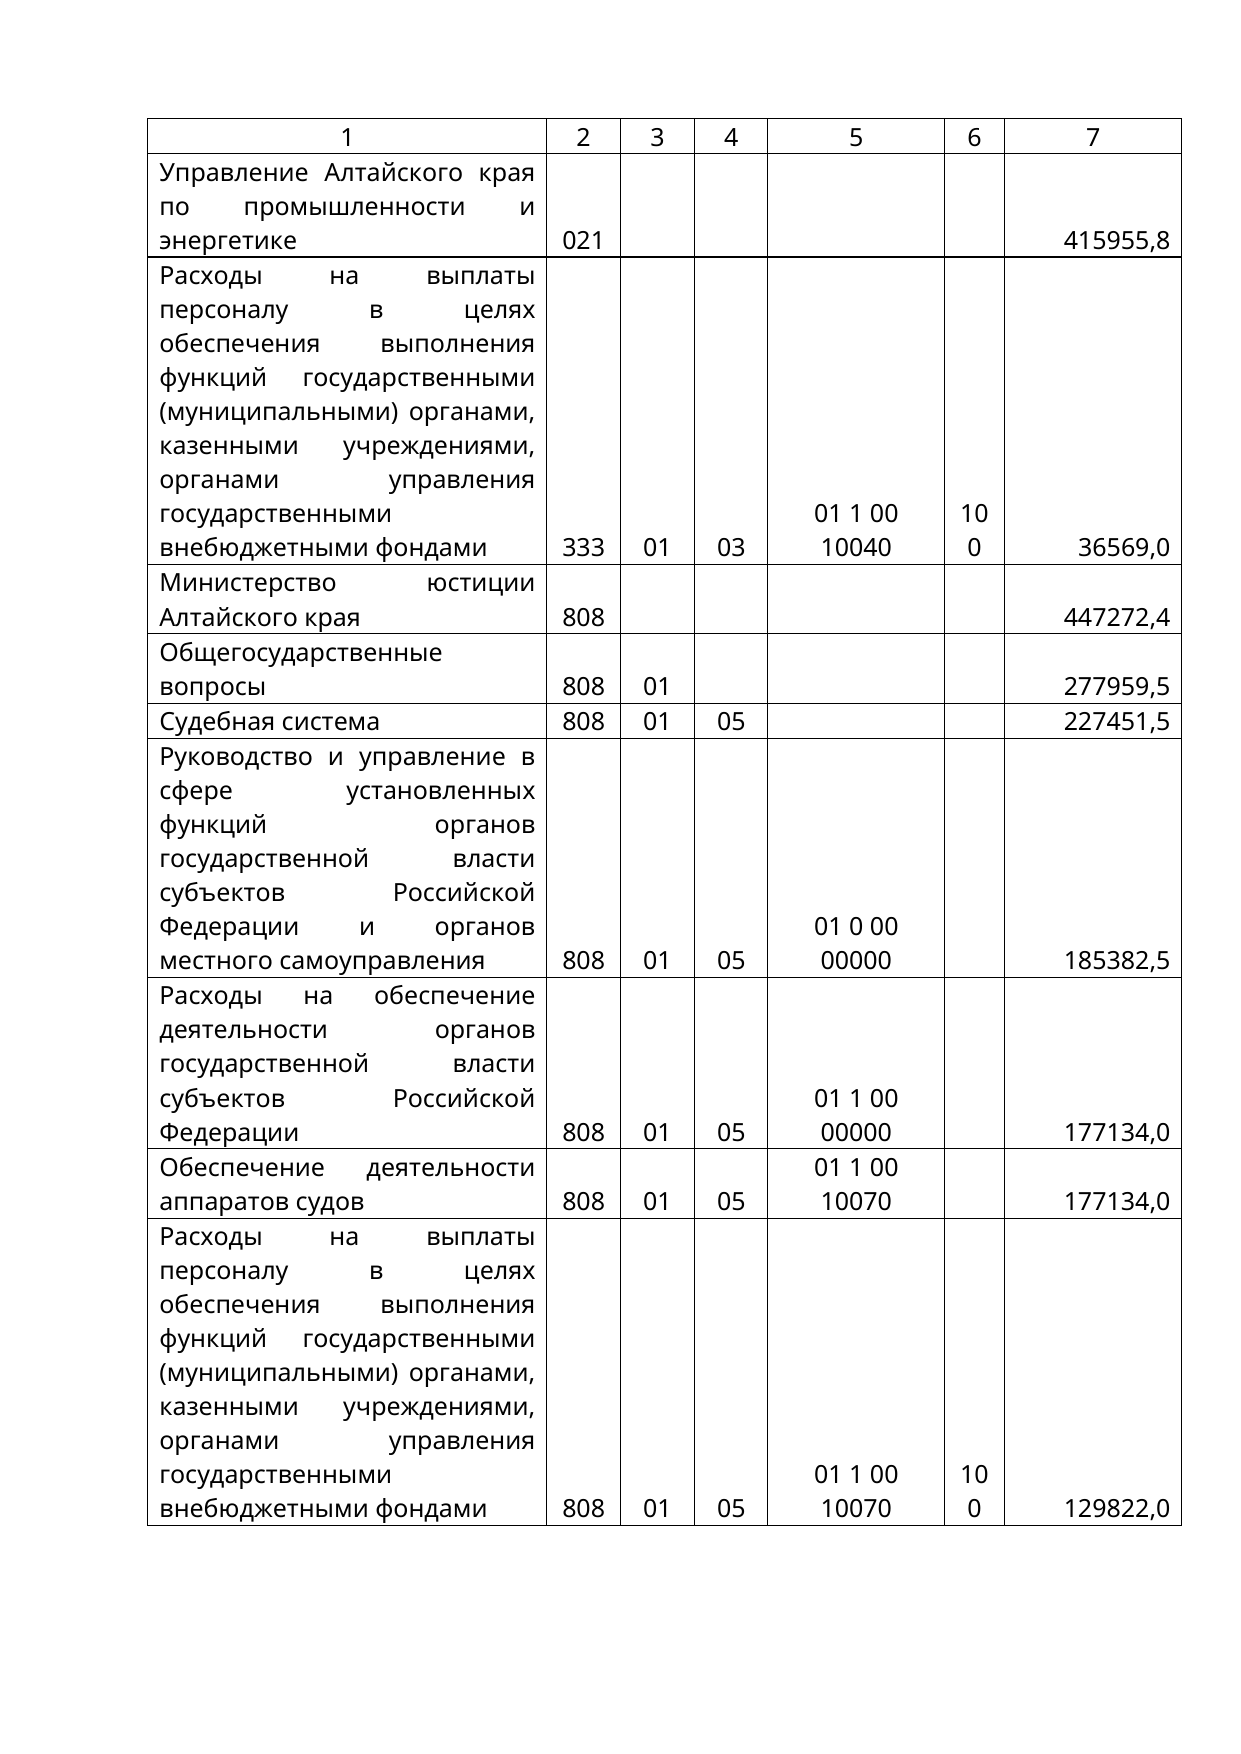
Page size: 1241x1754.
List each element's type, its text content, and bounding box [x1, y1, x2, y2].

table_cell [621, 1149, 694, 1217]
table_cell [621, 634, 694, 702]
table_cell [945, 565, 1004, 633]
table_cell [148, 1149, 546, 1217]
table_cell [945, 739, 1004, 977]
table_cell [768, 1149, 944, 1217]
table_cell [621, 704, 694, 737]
table_header 4 [695, 119, 767, 153]
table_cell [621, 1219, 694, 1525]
table_cell [621, 154, 694, 256]
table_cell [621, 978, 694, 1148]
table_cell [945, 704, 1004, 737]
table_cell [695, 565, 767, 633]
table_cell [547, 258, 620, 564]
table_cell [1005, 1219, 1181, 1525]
table_header 2 [547, 119, 620, 153]
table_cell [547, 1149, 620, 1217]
table_header 7 [1005, 119, 1181, 153]
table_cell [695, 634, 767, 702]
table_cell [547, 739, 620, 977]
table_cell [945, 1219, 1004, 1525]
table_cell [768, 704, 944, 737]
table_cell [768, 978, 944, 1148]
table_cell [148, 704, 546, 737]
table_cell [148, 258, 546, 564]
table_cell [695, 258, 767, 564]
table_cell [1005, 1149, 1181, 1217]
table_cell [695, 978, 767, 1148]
table_cell 415955,8 [1005, 154, 1181, 256]
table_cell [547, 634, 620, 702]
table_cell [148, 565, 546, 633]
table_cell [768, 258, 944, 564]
table_header 6 [945, 119, 1004, 153]
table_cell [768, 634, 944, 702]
table_cell 021 [547, 154, 620, 256]
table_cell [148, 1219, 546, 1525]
table_cell [768, 154, 944, 256]
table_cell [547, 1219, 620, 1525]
table_cell [945, 154, 1004, 256]
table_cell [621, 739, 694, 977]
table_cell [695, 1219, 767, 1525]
table_header 5 [768, 119, 944, 153]
table_cell [695, 154, 767, 256]
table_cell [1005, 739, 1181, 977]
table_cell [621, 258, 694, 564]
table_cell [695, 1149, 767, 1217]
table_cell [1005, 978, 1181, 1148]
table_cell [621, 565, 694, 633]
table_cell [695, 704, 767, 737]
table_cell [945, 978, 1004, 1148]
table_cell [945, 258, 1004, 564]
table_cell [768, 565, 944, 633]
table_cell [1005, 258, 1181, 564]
table_header 1 [148, 119, 546, 153]
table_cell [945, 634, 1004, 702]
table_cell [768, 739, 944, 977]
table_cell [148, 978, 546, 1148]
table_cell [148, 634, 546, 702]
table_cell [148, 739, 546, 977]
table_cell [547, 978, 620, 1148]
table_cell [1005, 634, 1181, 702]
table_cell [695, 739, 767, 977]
table_cell Управление Алтайского края по промышленности и энергетике [148, 154, 546, 256]
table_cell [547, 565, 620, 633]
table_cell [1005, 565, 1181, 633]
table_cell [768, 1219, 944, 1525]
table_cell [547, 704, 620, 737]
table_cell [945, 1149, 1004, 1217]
table_header 3 [621, 119, 694, 153]
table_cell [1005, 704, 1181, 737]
